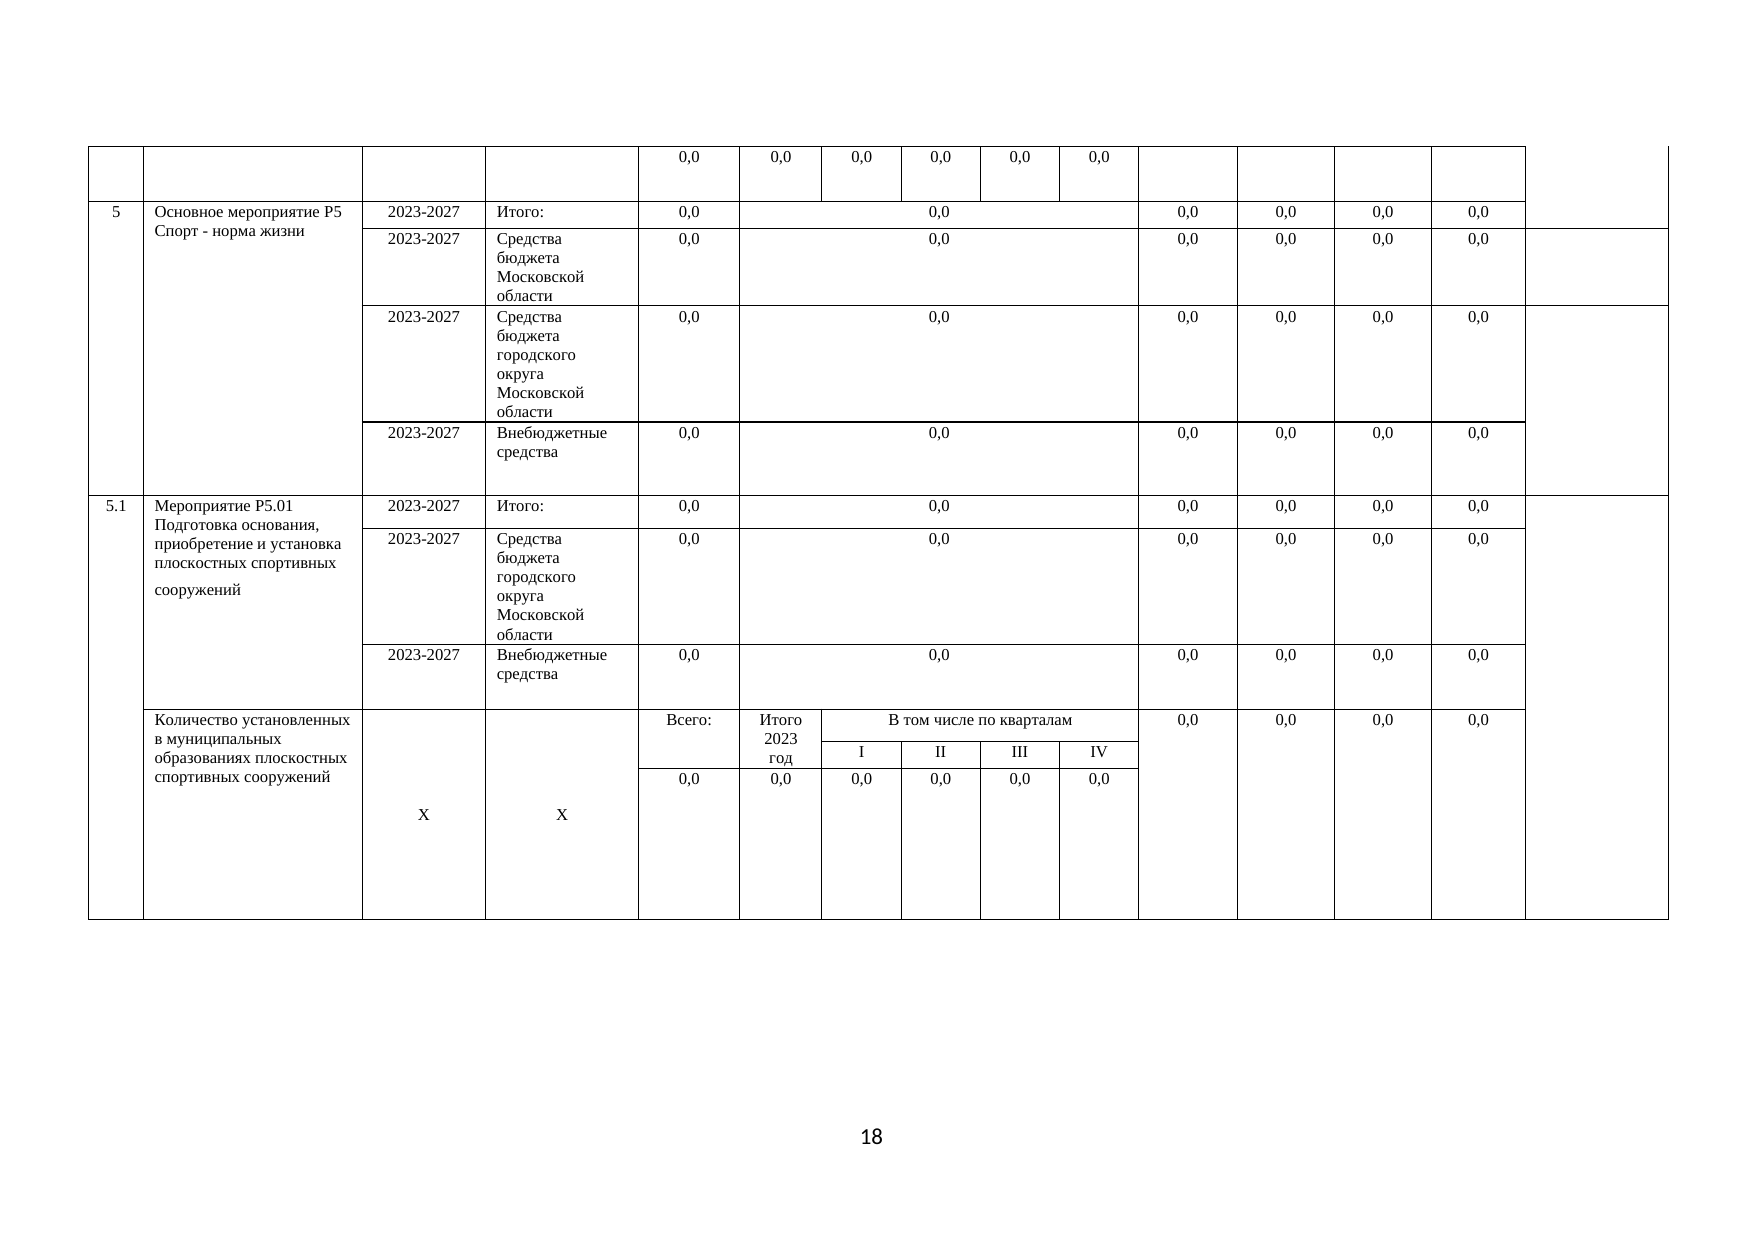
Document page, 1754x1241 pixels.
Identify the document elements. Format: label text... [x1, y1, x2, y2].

table_cell 0,0 [1060, 769, 1138, 919]
table_cell 2023-2027 [363, 306, 485, 421]
table_cell 0,0 [639, 423, 739, 494]
table_cell 0,0 [1238, 423, 1334, 494]
table_cell 0,0 [981, 769, 1059, 919]
table_cell 0,0 [639, 496, 739, 527]
table_cell 0,0 [740, 147, 821, 201]
table_cell [1526, 229, 1668, 305]
table_cell 0,0 [740, 202, 1138, 228]
table_cell 0,0 [1432, 423, 1525, 494]
table_cell Итого: [486, 496, 638, 527]
table_cell 0,0 [740, 306, 1138, 421]
table_cell Количество установленных в муниципальных образованиях плоскостных спортивных сооружений [144, 710, 362, 919]
table_cell 0,0 [639, 769, 739, 919]
table_cell 0,0 [1335, 423, 1431, 494]
table_cell 0,0 [639, 306, 739, 421]
table_cell Итого 2023 год [740, 710, 821, 768]
table_cell 0,0 [1432, 306, 1525, 421]
table_cell 0,0 [1238, 710, 1334, 919]
table_cell 0,0 [740, 229, 1138, 305]
table_cell 0,0 [1238, 645, 1334, 708]
table_cell 0,0 [1139, 306, 1237, 421]
table_cell 0,0 [1335, 202, 1431, 228]
table_cell 2023-2027 [363, 423, 485, 494]
table_cell 0,0 [1432, 529, 1525, 643]
table_cell 0,0 [1238, 529, 1334, 643]
table_cell I [822, 742, 901, 768]
table_cell 0,0 [902, 147, 980, 201]
table_cell 0,0 [1139, 529, 1237, 643]
table_cell 5.1 [89, 496, 143, 919]
table_cell Х [363, 710, 485, 919]
table_cell Всего: [639, 710, 739, 768]
table_cell 0,0 [1238, 496, 1334, 527]
table_cell 0,0 [1139, 645, 1237, 708]
table_cell Основное мероприятие P5 Спорт - норма жизни [144, 202, 362, 494]
table_cell 0,0 [1432, 645, 1525, 708]
table_cell 0,0 [1335, 529, 1431, 643]
table_cell 0,0 [822, 769, 901, 919]
table_cell III [981, 742, 1059, 768]
table_cell 0,0 [740, 645, 1138, 708]
table_cell Итого: [486, 202, 638, 228]
table_cell 0,0 [1432, 710, 1525, 919]
table_cell 0,0 [639, 202, 739, 228]
table_cell 0,0 [981, 147, 1059, 201]
table_cell 0,0 [639, 645, 739, 708]
table_cell 0,0 [740, 769, 821, 919]
table_cell 0,0 [1139, 229, 1237, 305]
table_cell [1526, 496, 1668, 919]
table_cell Средства бюджета Московской области [486, 229, 638, 305]
table_cell 0,0 [1139, 710, 1237, 919]
table_cell 2023-2027 [363, 496, 485, 527]
table_cell 2023-2027 [363, 529, 485, 643]
table_cell 0,0 [1238, 306, 1334, 421]
table_cell 0,0 [1139, 423, 1237, 494]
table_cell 0,0 [1432, 229, 1525, 305]
table_cell 0,0 [639, 529, 739, 643]
table_cell 0,0 [1139, 496, 1237, 527]
table_cell 0,0 [639, 229, 739, 305]
table_cell Средства бюджета городского округа Московской области [486, 306, 638, 421]
table_cell Мероприятие P5.01 Подготовка основания, приобретение и установка плоскостных спортивных сооружений [144, 496, 362, 708]
table_cell 0,0 [1335, 306, 1431, 421]
table_cell 0,0 [902, 769, 980, 919]
table_cell IV [1060, 742, 1138, 768]
table_cell 0,0 [1335, 645, 1431, 708]
table_cell Средства бюджета городского округа Московской области [486, 529, 638, 643]
table_cell В том числе по кварталам [822, 710, 1138, 741]
table_cell 0,0 [740, 423, 1138, 494]
table_cell 0,0 [1335, 229, 1431, 305]
table_cell 0,0 [1432, 496, 1525, 527]
table_cell Внебюджетные средства [486, 645, 638, 708]
table_cell 0,0 [1432, 202, 1525, 228]
table_cell 0,0 [1238, 202, 1334, 228]
table_cell 0,0 [639, 147, 739, 201]
table_cell 2023-2027 [363, 229, 485, 305]
table_cell 2023-2027 [363, 202, 485, 228]
table_cell II [902, 742, 980, 768]
table_cell 0,0 [822, 147, 901, 201]
table_cell 0,0 [740, 496, 1138, 527]
table_cell 5 [89, 202, 143, 494]
table_cell 0,0 [1139, 202, 1237, 228]
table_cell 0,0 [1238, 229, 1334, 305]
table_cell 0,0 [1335, 496, 1431, 527]
table_cell [1526, 201, 1668, 228]
table_cell Внебюджетные средства [486, 423, 638, 494]
table_cell 2023-2027 [363, 645, 485, 708]
table_cell [1526, 306, 1668, 494]
table_cell 0,0 [1335, 710, 1431, 919]
table_cell 0,0 [740, 529, 1138, 643]
table_cell 0,0 [1060, 147, 1138, 201]
table_cell Х [486, 710, 638, 919]
